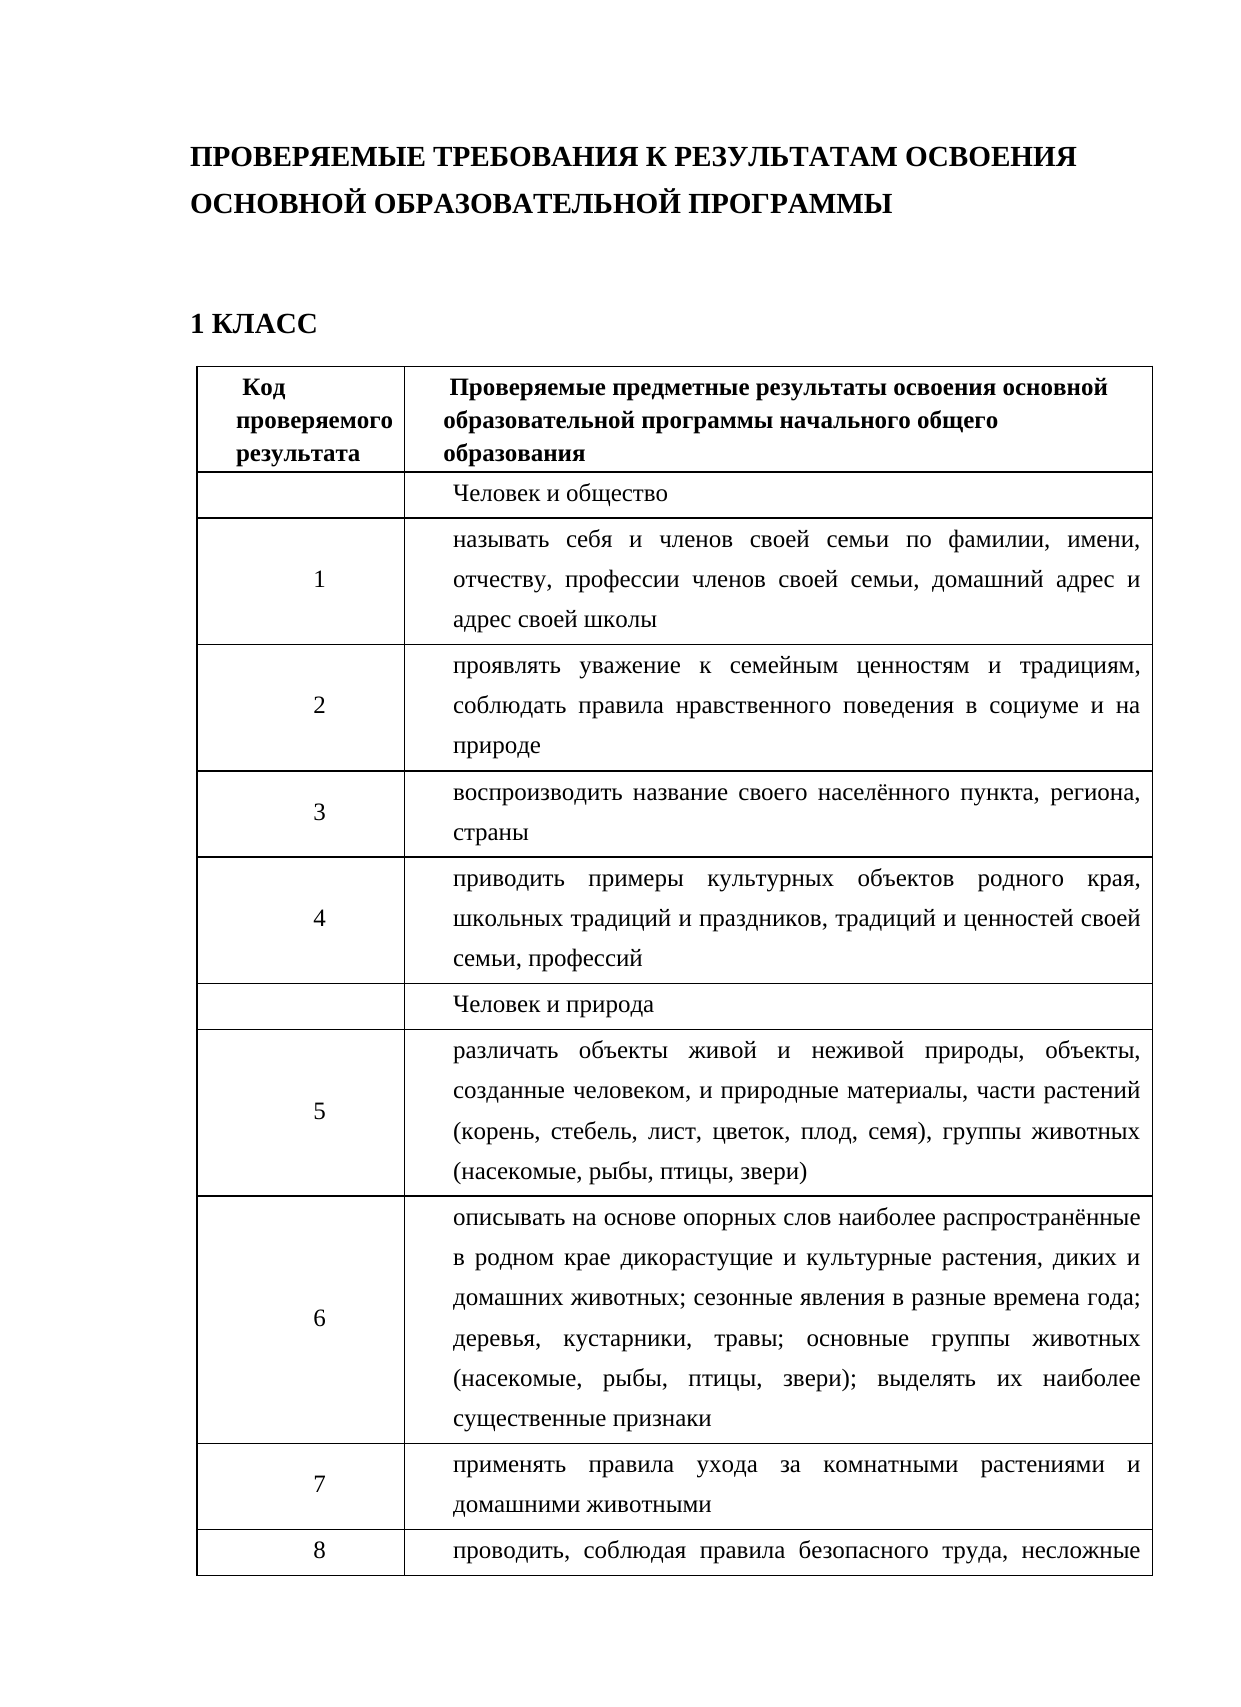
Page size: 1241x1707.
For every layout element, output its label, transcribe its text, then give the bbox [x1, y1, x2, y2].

text 1 КЛАСС [190, 306, 1152, 340]
table_cell 1 [198, 519, 404, 643]
table_header Проверяемые предметные результаты освоения основной образовательной программы начального общего образования [405, 367, 1152, 471]
table_cell называть себя и членов своей семьи по фамилии, имени, отчеству, профессии членов своей семьи, домашний адрес и адрес своей школы [405, 519, 1152, 643]
table_cell описывать на основе опорных слов наиболее распространённые в родном крае дикорастущие и культурные растения, диких и домашних животных; сезонные явления в разные времена года; деревья, кустарники, травы; основные группы животных (насекомые, рыбы, птицы, звери); выделять их наиболее существенные признаки [405, 1197, 1152, 1442]
table_cell различать объекты живой и неживой природы, объекты, созданные человеком, и природные материалы, части растений (корень, стебель, лист, цветок, плод, семя), группы животных (насекомые, рыбы, птицы, звери) [405, 1030, 1152, 1195]
table_cell применять правила ухода за комнатными растениями и домашними животными [405, 1444, 1152, 1529]
text ПРОВЕРЯЕМЫЕ ТРЕБОВАНИЯ К РЕЗУЛЬТАТАМ ОСВОЕНИЯ ОСНОВНОЙ ОБРАЗОВАТЕЛЬНОЙ ПРОГРАММЫ [190, 139, 1152, 219]
table_cell 5 [198, 1030, 404, 1195]
table_cell 7 [198, 1444, 404, 1529]
table_cell Человек и общество [405, 473, 1152, 517]
table_cell 8 [198, 1530, 404, 1575]
table_cell воспроизводить название своего населённого пункта, региона, страны [405, 772, 1152, 856]
table_cell [198, 984, 404, 1029]
table_cell 3 [198, 772, 404, 856]
table_header Код проверяемого результата [198, 367, 404, 471]
table_cell Человек и природа [405, 984, 1152, 1029]
table_cell приводить примеры культурных объектов родного края, школьных традиций и праздников, традиций и ценностей своей семьи, профессий [405, 858, 1152, 983]
table_cell 6 [198, 1197, 404, 1442]
table_cell [198, 473, 404, 517]
table_cell 4 [198, 858, 404, 983]
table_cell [405, 1530, 1152, 1575]
table_cell проявлять уважение к семейным ценностям и традициям, соблюдать правила нравственного поведения в социуме и на природе [405, 645, 1152, 770]
table_cell 2 [198, 645, 404, 770]
